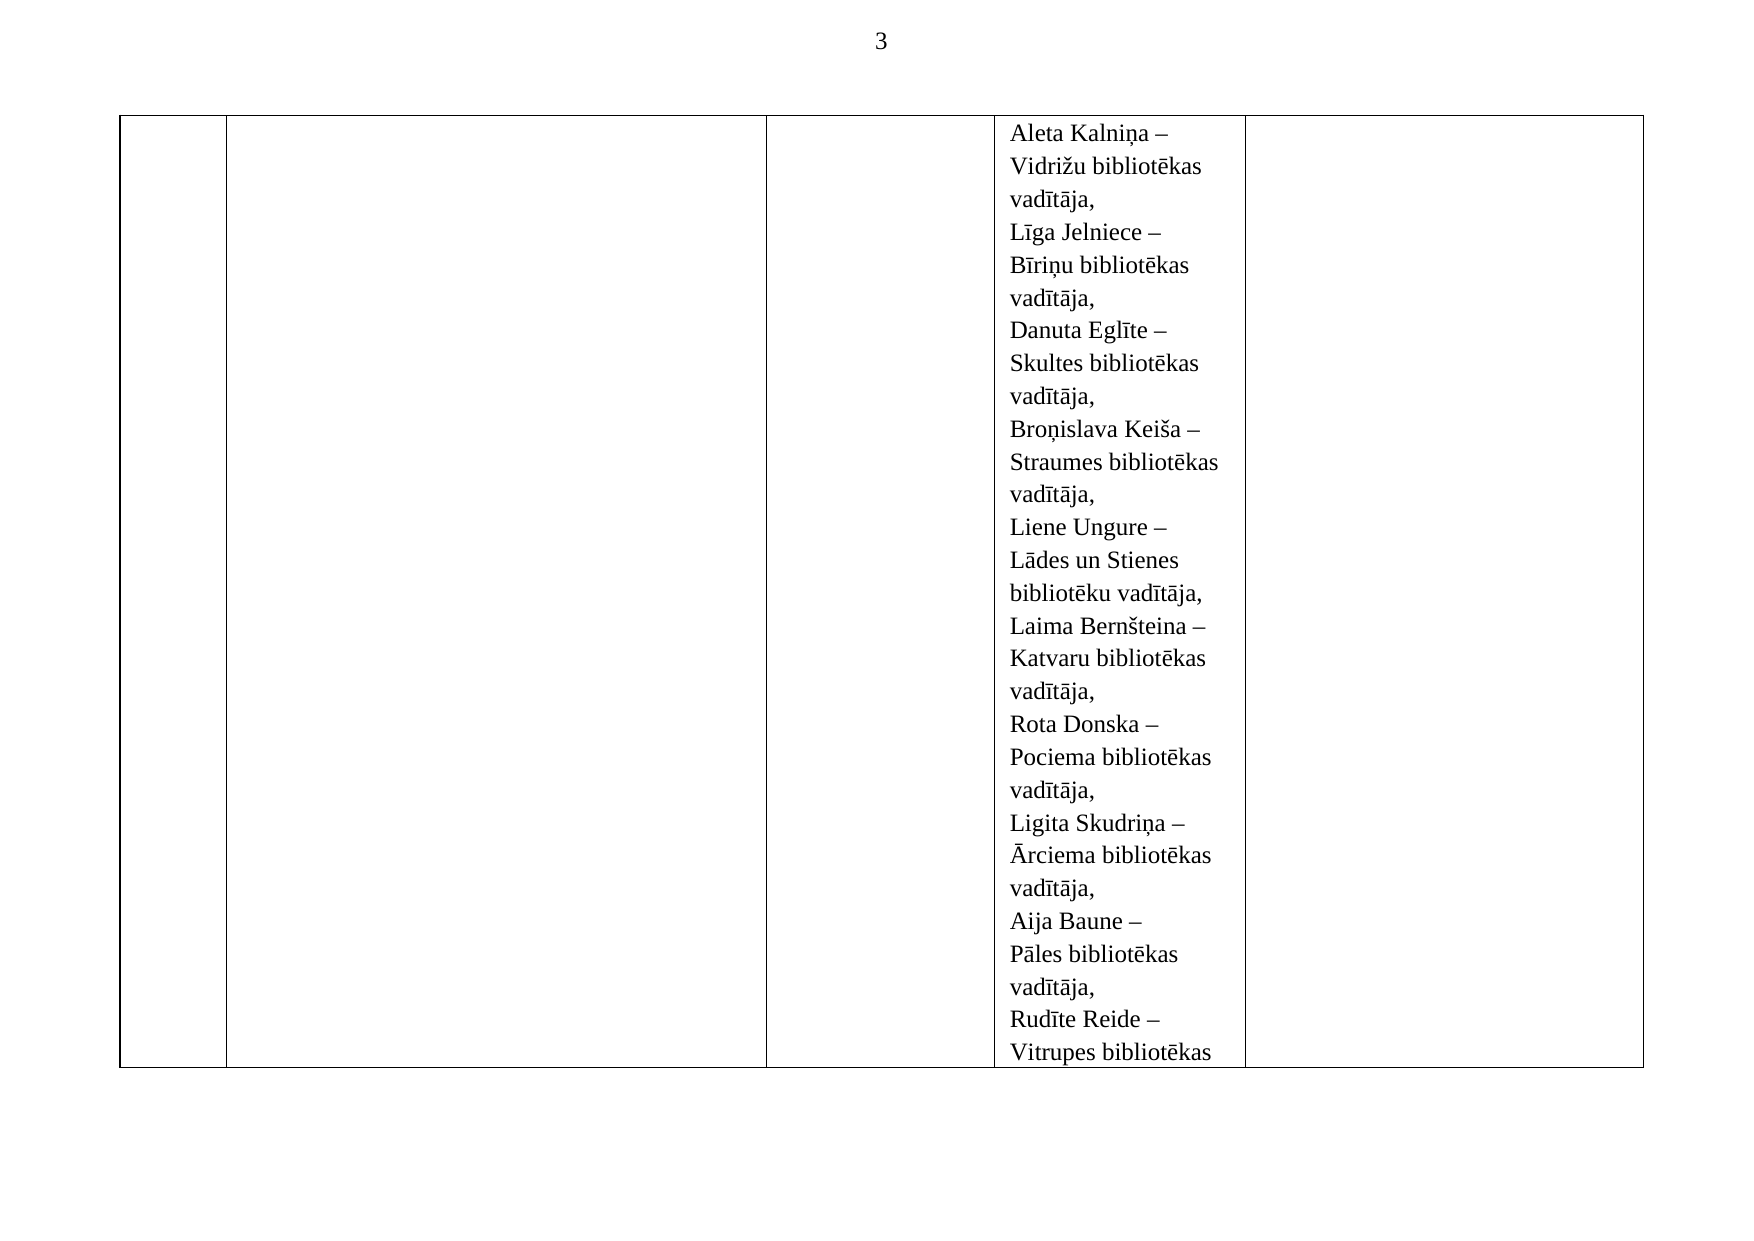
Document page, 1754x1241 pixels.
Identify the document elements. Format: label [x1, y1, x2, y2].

table_cell [1246, 116, 1643, 1067]
table_cell [121, 116, 226, 1067]
table_cell [995, 116, 1245, 1067]
table_cell [227, 116, 766, 1067]
table_cell [767, 116, 994, 1067]
